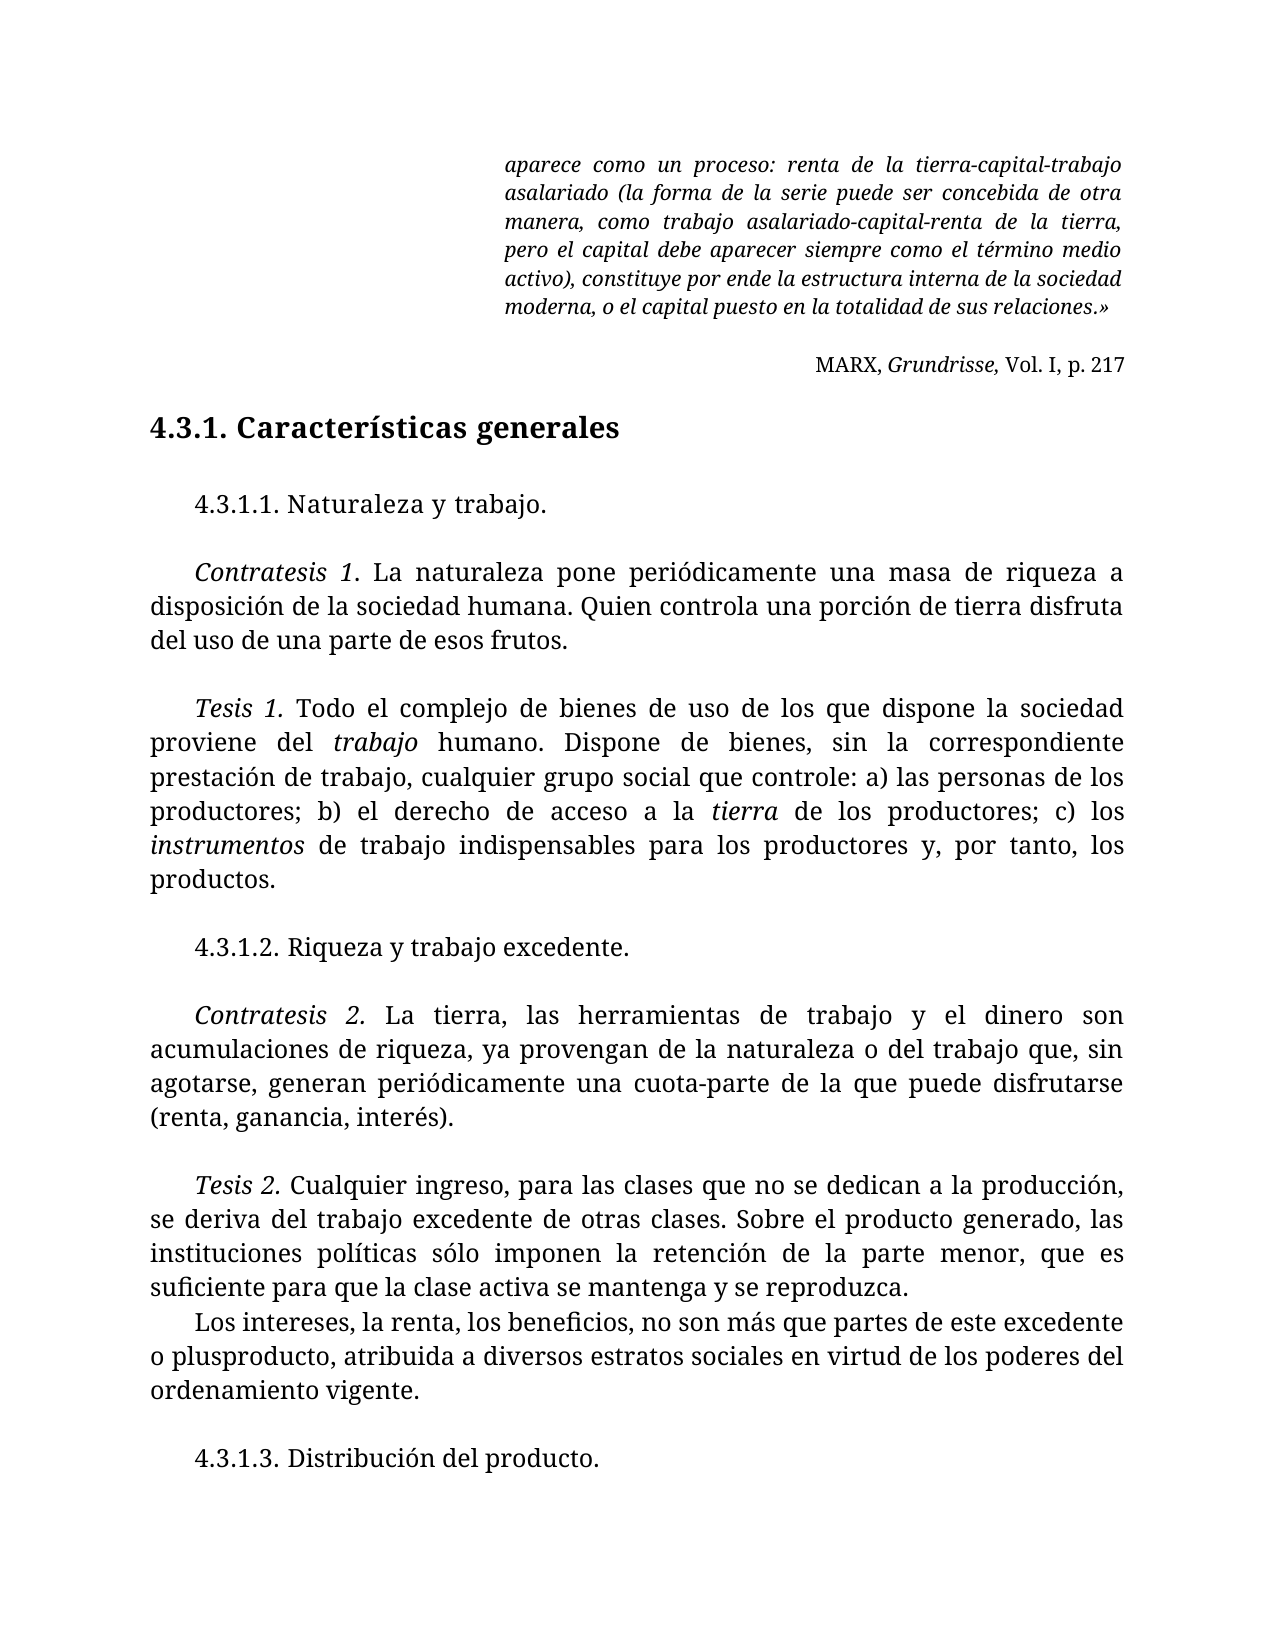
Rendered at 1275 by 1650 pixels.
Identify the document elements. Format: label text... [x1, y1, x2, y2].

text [504, 150, 1125, 321]
text 4.3.1.2. Riqueza y trabajo excedente. [150, 929, 1125, 963]
text 4.3.1.1. Naturaleza y trabajo. [150, 487, 1125, 521]
text 4.3.1.3. Distribución del producto. [150, 1440, 1125, 1474]
text MARX, Grundrisse, Vol. Ι, p. 217 [506, 350, 1125, 379]
text 4.3.1. Características generales [150, 407, 1125, 447]
text Contratesis 1. La naturaleza pone periódicamente una masa de riqueza a disposición de la sociedad humana. Quien controla una porción de tierra disfruta del uso de una parte de esos frutos. [150, 555, 1125, 657]
text Contratesis 2. La tierra, las herramientas de trabajo y el dinero son acumulaciones de riqueza, ya provengan de la naturaleza ο del trabajo que, sin agotarse, generan periódicamente una cuota-parte de la que puede disfrutarse (renta, ganancia, interés). [150, 998, 1125, 1134]
text Tesis 2. Cualquier ingreso, para las clases que no se dedican a la producción, se deriva del trabajo excedente de otras clases. Sobre el producto generado, las instituciones políticas sólo imponen la retención de la parte menor, que es suficiente para que la clase activa se mantenga y se reproduzca. [150, 1168, 1125, 1304]
text Los intereses, la renta, los beneficios, no son más que partes de este excedente ο plusproducto, atribuida a diversos estratos sociales en virtud de los poderes del ordenamiento vigente. [150, 1304, 1125, 1406]
text Tesis 1. Todo el complejo de bienes de uso de los que dispone la sociedad proviene del trabajo humano. Dispone de bienes, sin la correspondiente prestación de trabajo, cualquier grupo social que controle: a) las personas de los productores; b) el derecho de acceso a la tierra de los productores; c) los instrumentos de trabajo indispensables para los productores y, por tanto, los productos. [150, 691, 1125, 895]
